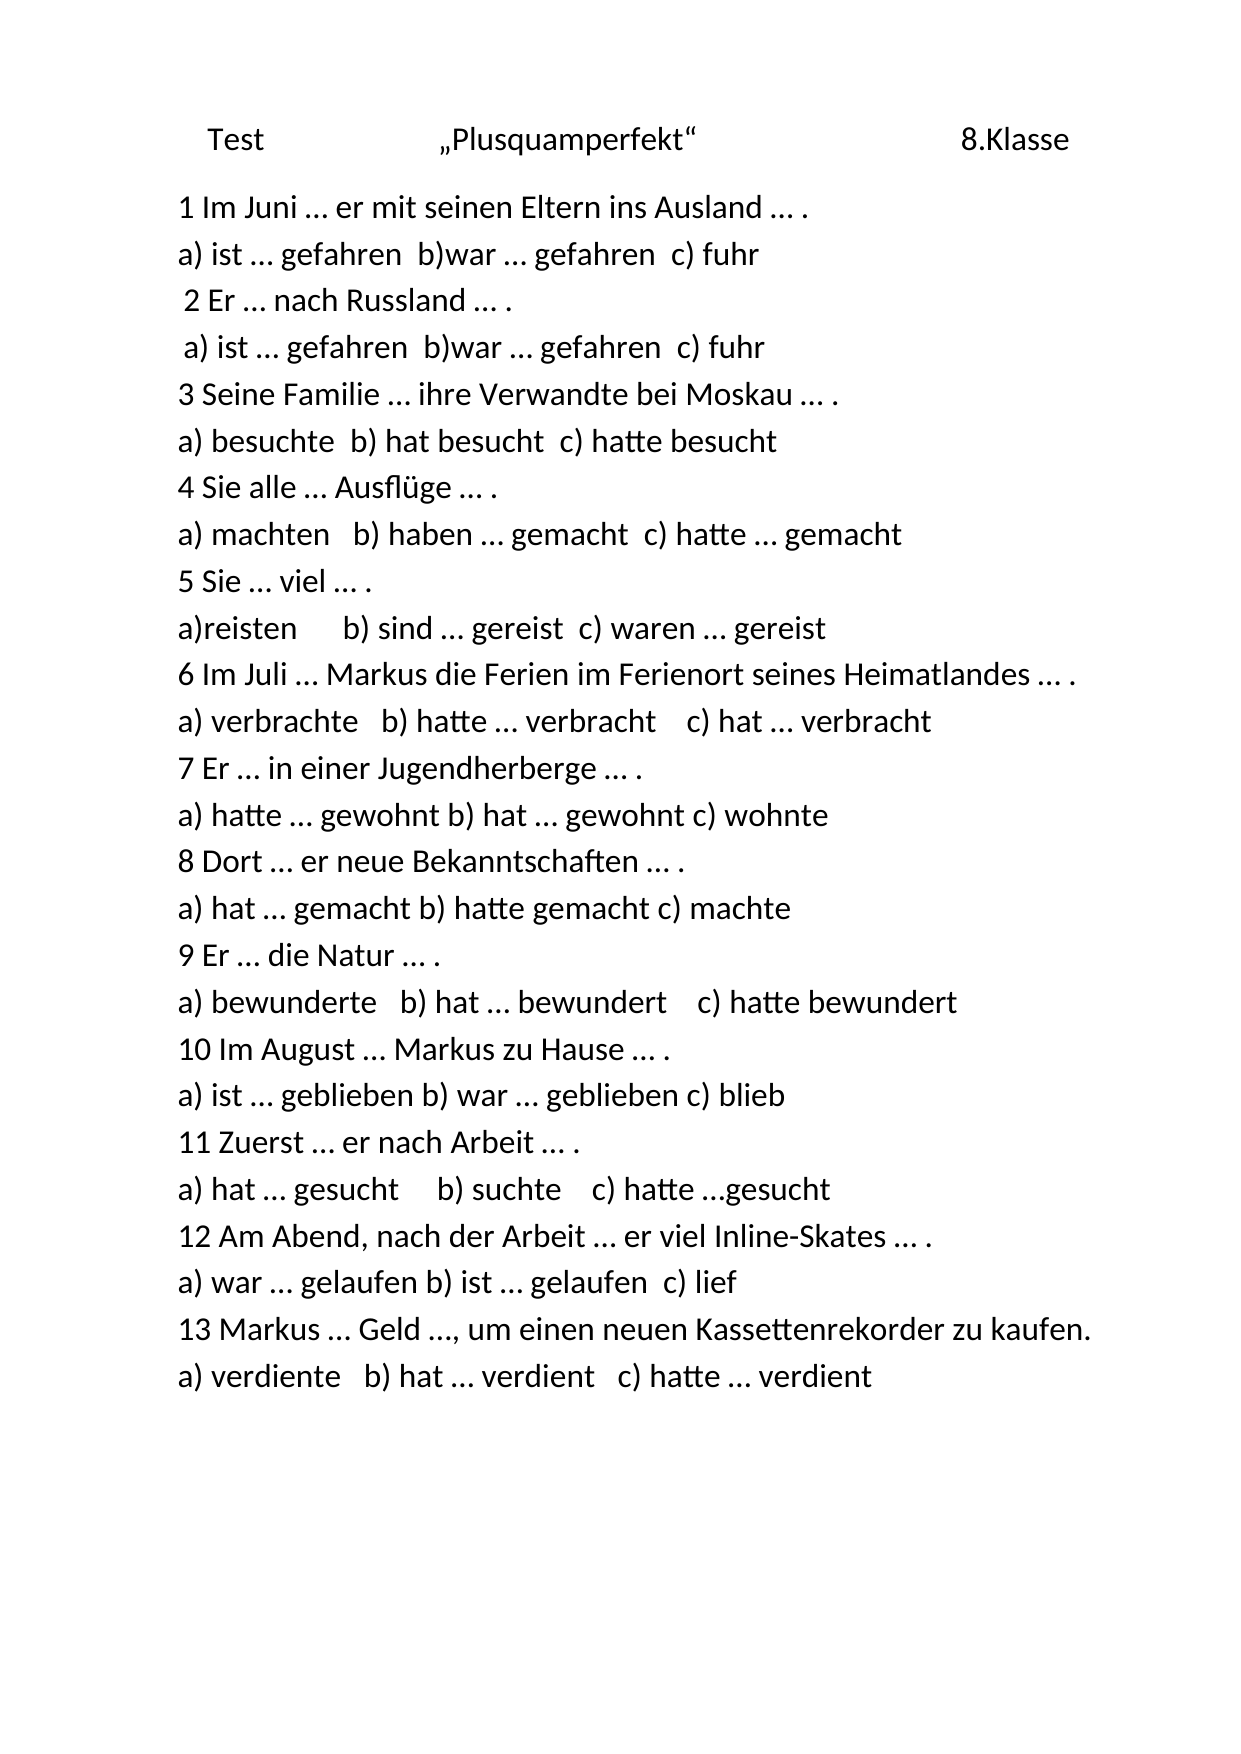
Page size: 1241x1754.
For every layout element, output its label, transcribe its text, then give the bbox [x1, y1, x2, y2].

text 4 Sie alle … Ausflüge … . [177, 466, 1152, 507]
text 1 Im Juni … er mit seinen Eltern ins Ausland … . [177, 186, 1152, 226]
text a) besuchte b) hat besucht c) hatte besucht [177, 419, 1152, 460]
text 3 Seine Familie … ihre Verwandte bei Moskau … . [177, 373, 1152, 413]
text a) ist … geblieben b) war … geblieben c) blieb [177, 1074, 1152, 1115]
text 11 Zuerst … er nach Arbeit … . [177, 1121, 1152, 1162]
text a) hat … gemacht b) hatte gemacht c) machte [177, 887, 1152, 928]
text a) ist … gefahren b)war … gefahren c) fuhr [183, 326, 1152, 367]
text a) ist … gefahren b)war … gefahren c) fuhr [177, 232, 1152, 273]
text 6 Im Juli … Markus die Ferien im Ferienort seines Heimatlandes … . a) verbrachte b) hatte … verbracht c) hat … verbracht [177, 653, 1152, 741]
text a) machten b) haben … gemacht c) hatte … gemacht [177, 513, 1152, 554]
text 2 Er … nach Russland … . [183, 279, 1152, 320]
text 5 Sie … viel … . [177, 560, 1152, 601]
text 8 Dort … er neue Bekanntschaften … . [177, 841, 1152, 881]
text 10 Im August … Markus zu Hause … . [177, 1028, 1152, 1068]
text a) hat … gesucht b) suchte c) hatte …gesucht [177, 1168, 1152, 1209]
text a) hatte … gewohnt b) hat … gewohnt c) wohnte [177, 794, 1152, 834]
text a) bewunderte b) hat … bewundert c) hatte bewundert [177, 981, 1152, 1022]
text a)reisten b) sind … gereist c) waren … gereist [177, 607, 1152, 647]
text 9 Er … die Natur … . [177, 934, 1152, 975]
text 13 Markus … Geld …, um einen neuen Kassettenrekorder zu kaufen. a) verdiente b) hat … verdient c) hatte … verdient [177, 1308, 1152, 1396]
text a) war … gelaufen b) ist … gelaufen c) lief [177, 1261, 1152, 1302]
text 7 Er … in einer Jugendherberge … . [177, 747, 1152, 788]
text Test „Plusquamperfekt“ 8.Klasse [177, 118, 1152, 159]
text 12 Am Abend, nach der Arbeit … er viel Inline-Skates … . [177, 1215, 1152, 1255]
